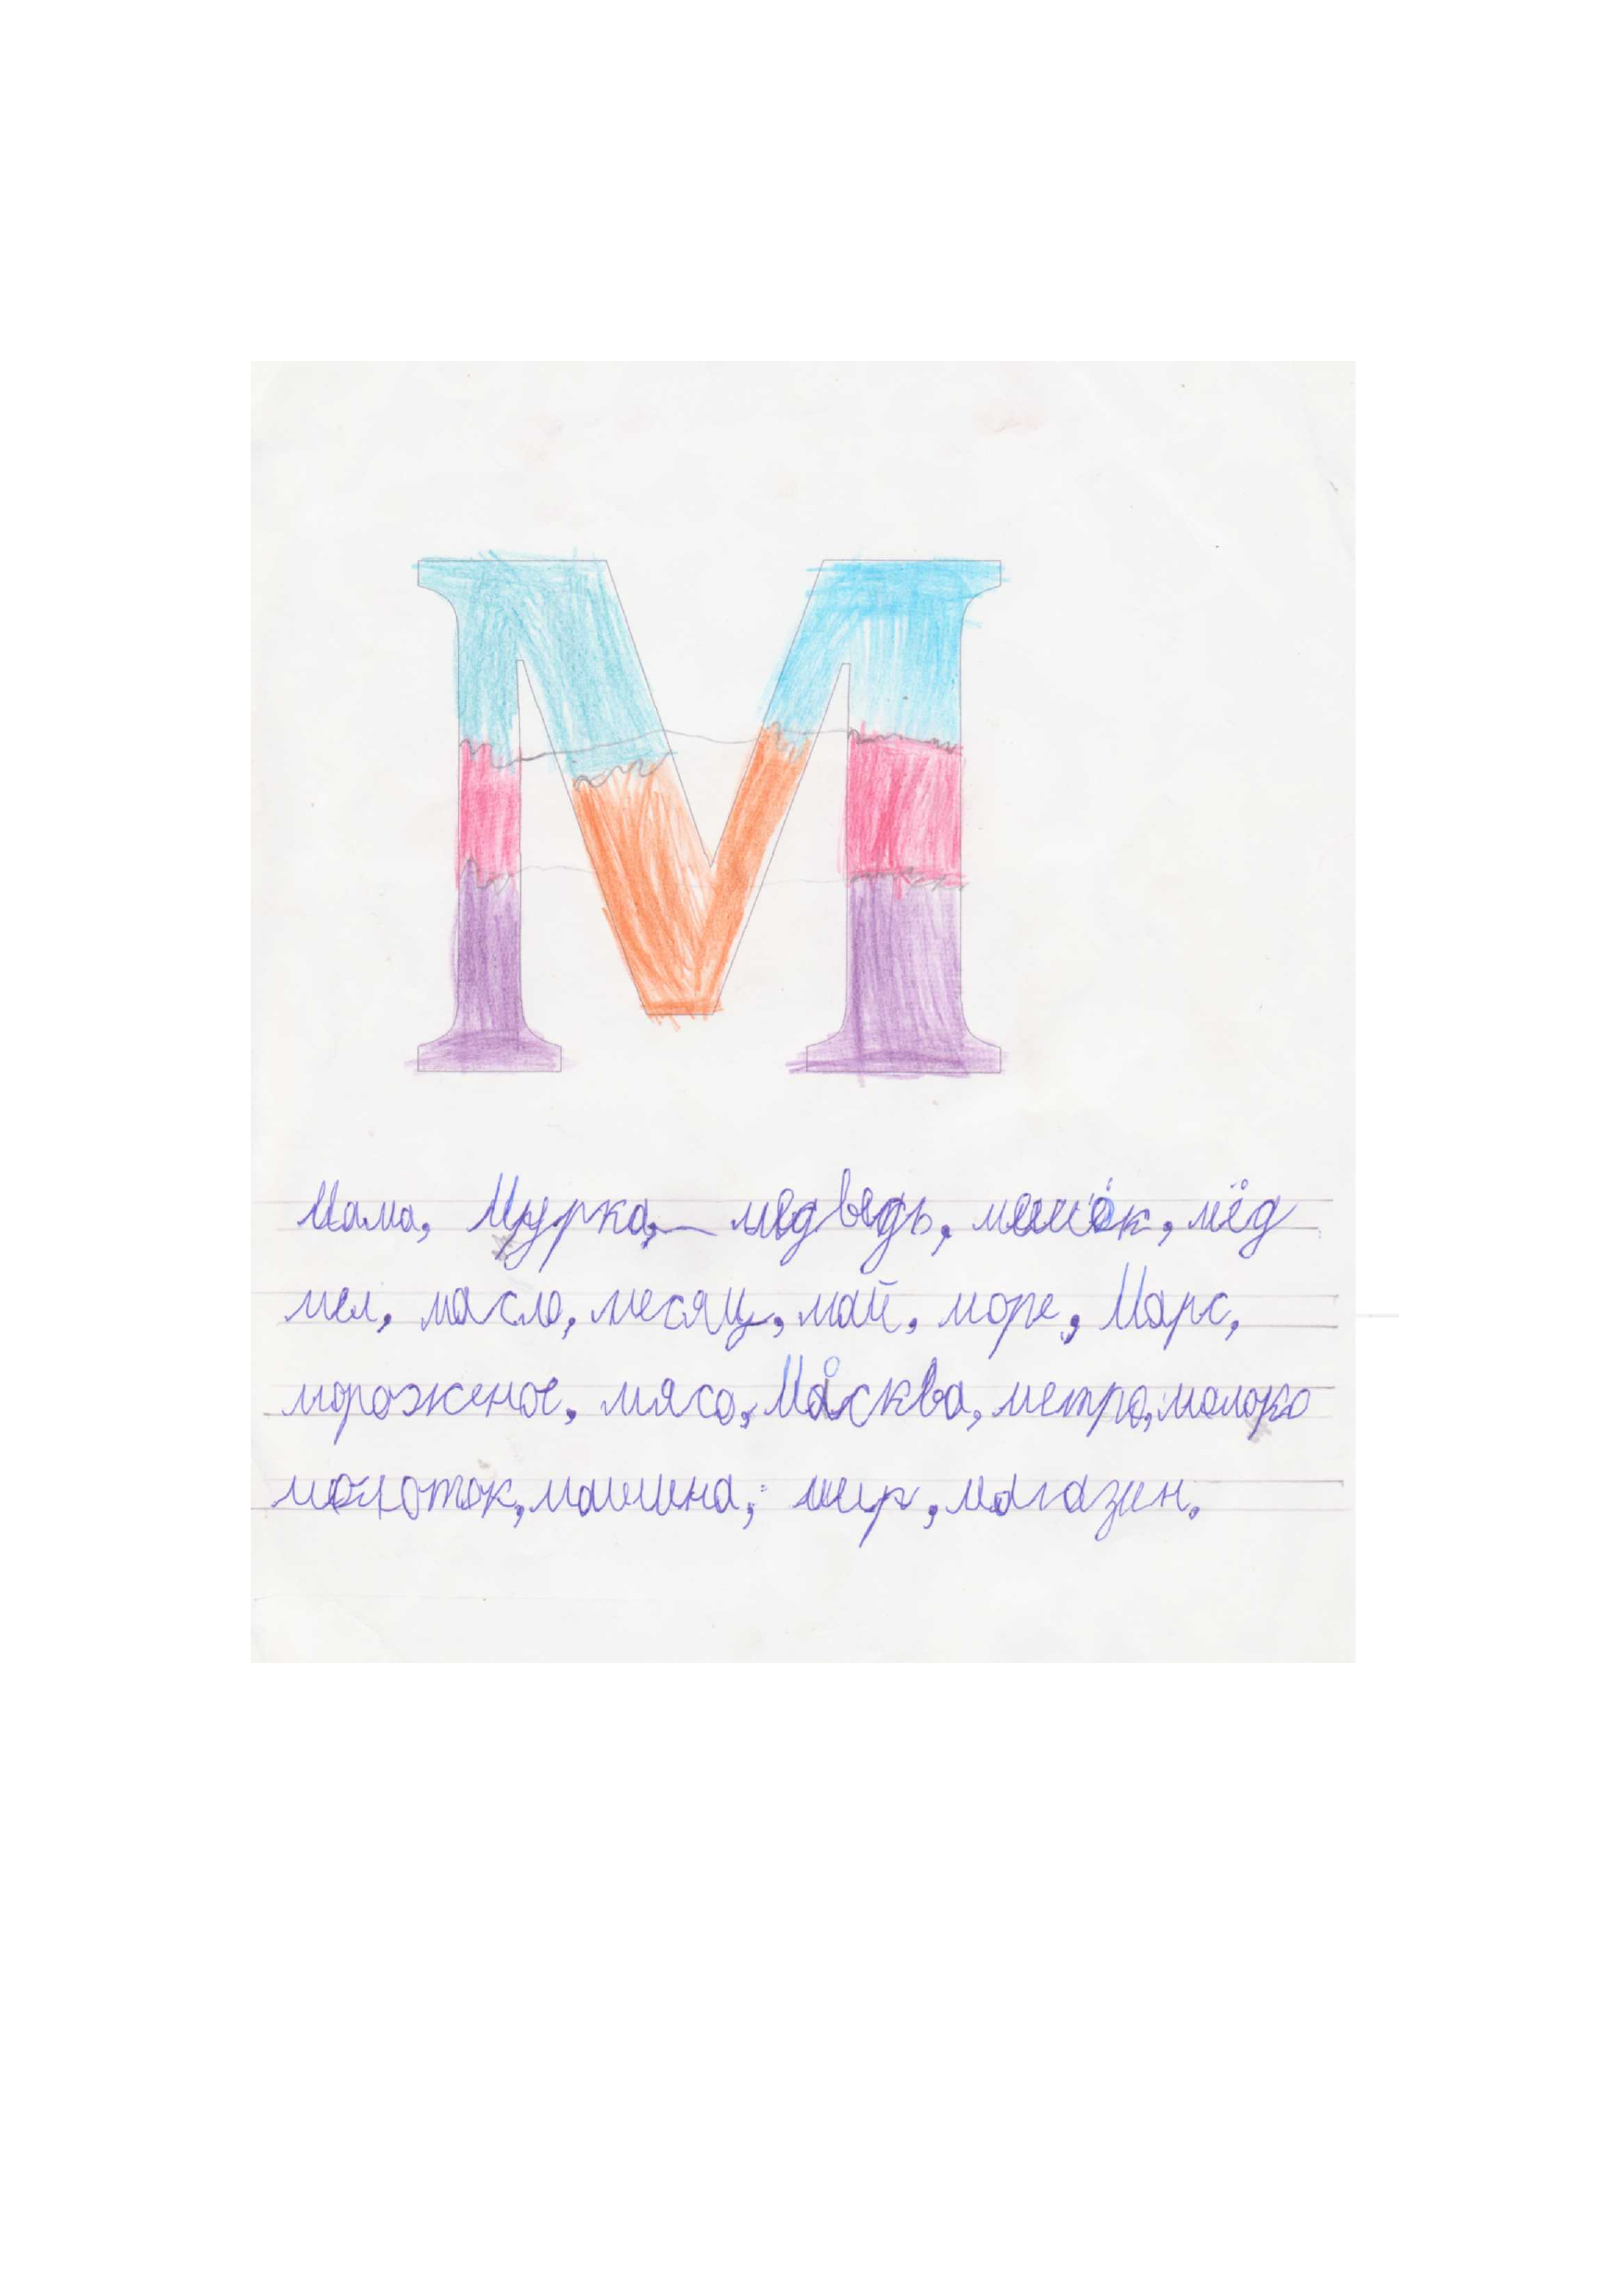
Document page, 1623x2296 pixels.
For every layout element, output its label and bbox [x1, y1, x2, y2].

picture [251, 361, 1399, 1663]
